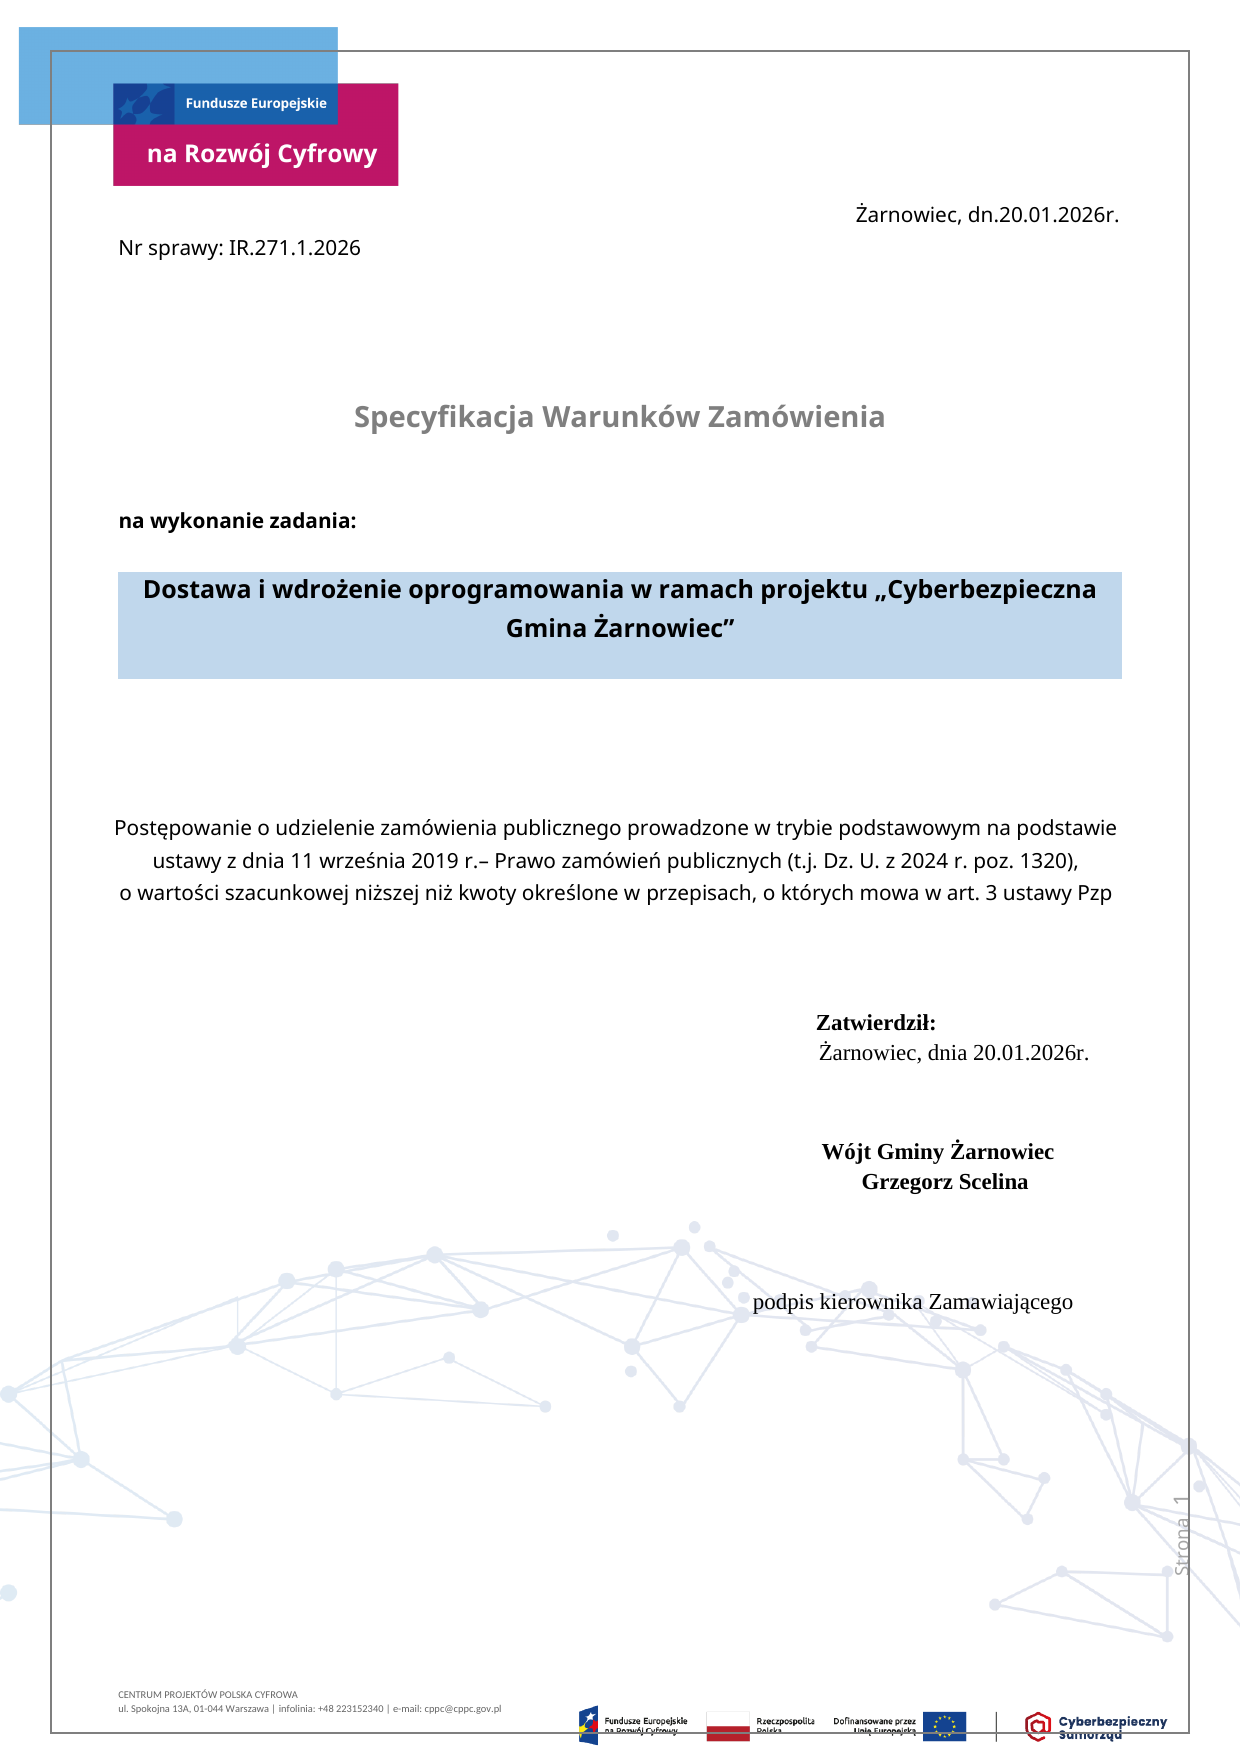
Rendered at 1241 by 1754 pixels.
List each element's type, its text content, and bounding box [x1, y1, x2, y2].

text Zatwierdził: [118, 1009, 1111, 1035]
text Żarnowiec, dnia 20.01.2026r. [818, 1039, 1111, 1065]
picture [1179, 1542, 1187, 1548]
text Wójt Gminy Żarnowiec [118, 1138, 1111, 1164]
picture [52, 1221, 1188, 1732]
picture [1179, 1532, 1188, 1537]
text Nr sprawy: IR.271.1.2026 [118, 233, 1122, 261]
text na wykonanie zadania: [118, 507, 1122, 535]
picture [0, 1221, 1240, 1754]
picture [18, 27, 399, 186]
text Dostawa i wdrożenie oprogramowania w ramach projektu „Cyberbezpieczna Gmina Żarnowiec” [118, 572, 1122, 645]
picture [52, 52, 399, 186]
text Grzegorz Scelina [118, 1168, 1111, 1194]
text Żarnowiec, dn.20.01.2026r. [118, 200, 1122, 229]
text Postępowanie o udzielenie zamówienia publicznego prowadzone w trybie podstawowym na podstawie ustawy z dnia 11 września 2019 r.– Prawo zamówień publicznych (t.j. Dz. U. z 2024 r. poz. 1320), o wartości szacunkowej niższej niż kwoty określone w przepisach, o których mowa w art. 3 ustawy Pzp [110, 813, 1122, 907]
text Specyfikacja Warunków Zamówienia [118, 396, 1122, 436]
text podpis kierownika Zamawiającego [118, 1288, 1111, 1314]
